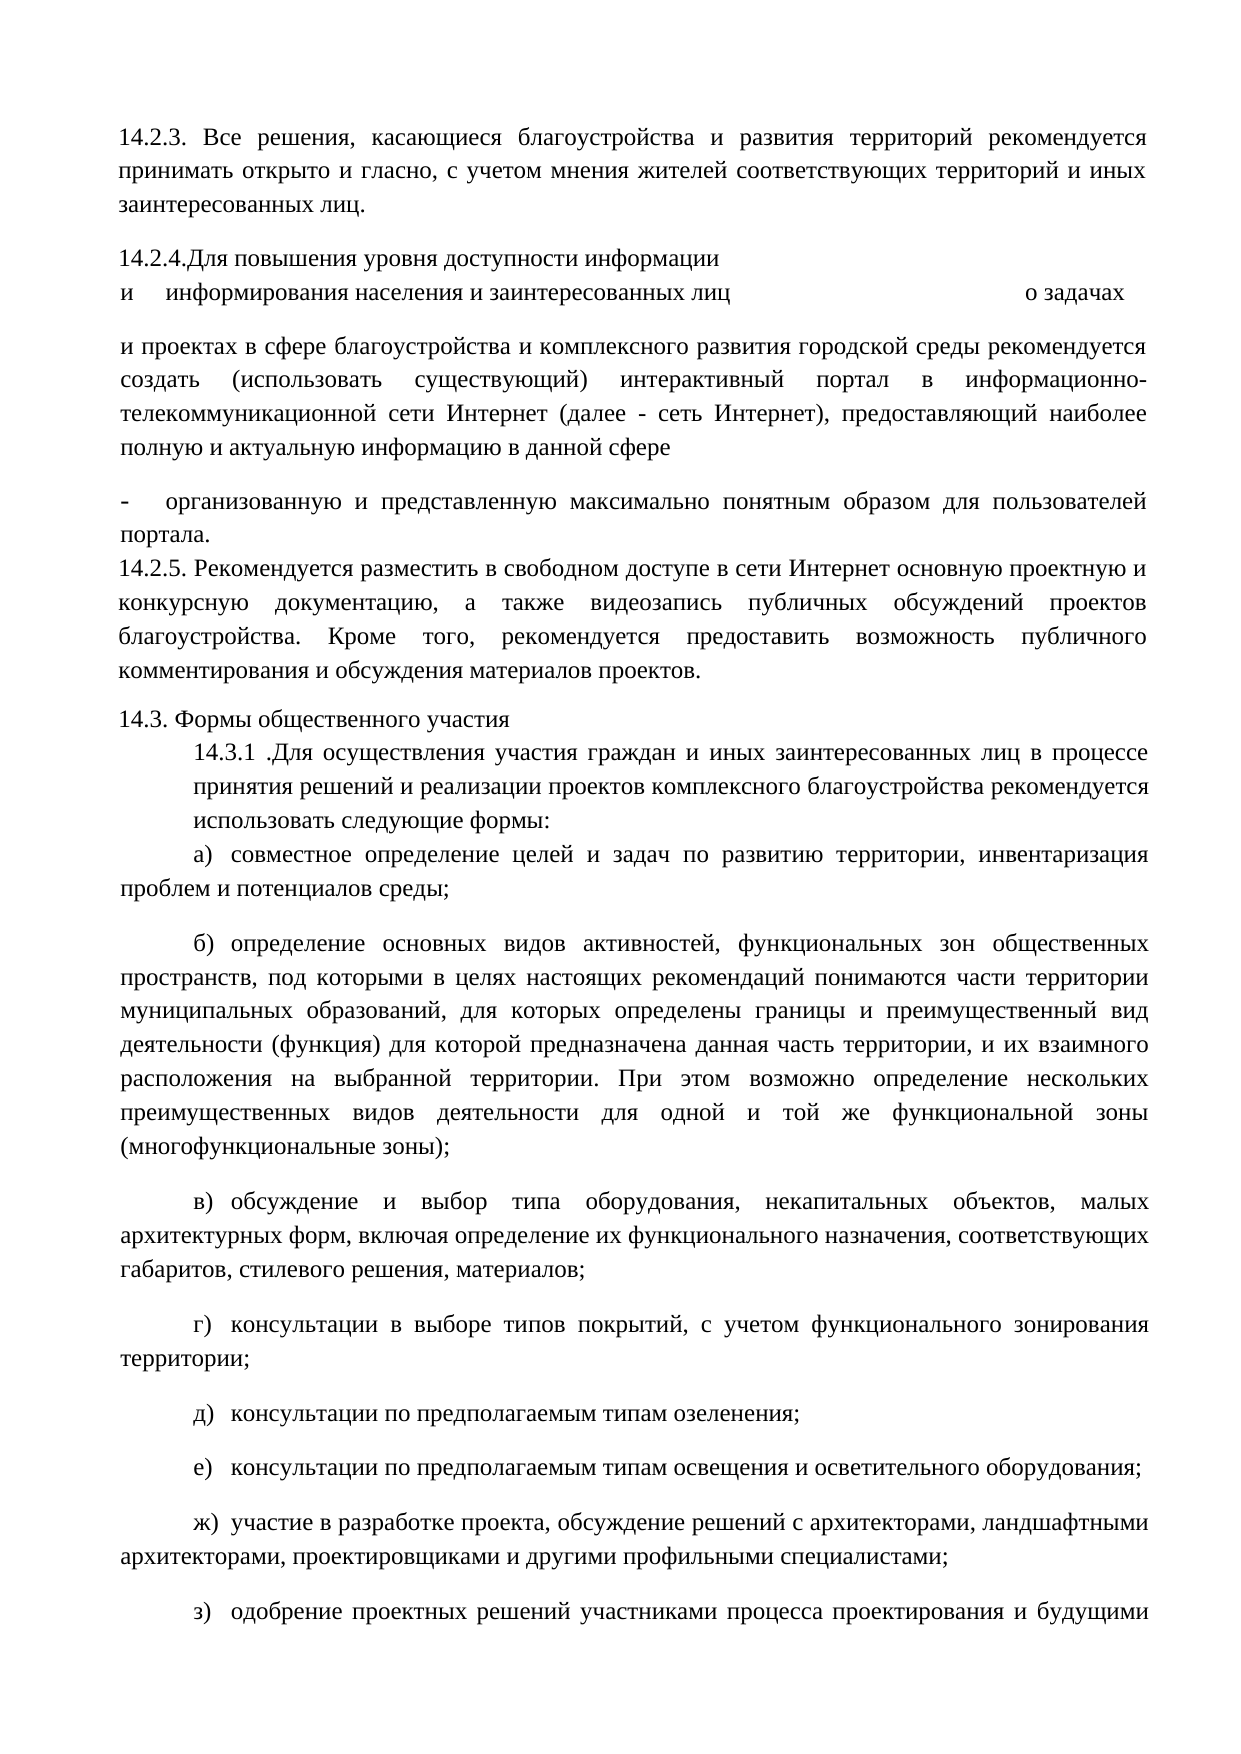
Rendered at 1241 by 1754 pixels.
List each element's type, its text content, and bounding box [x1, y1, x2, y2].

text г) консультации в выборе типов покрытий, с учетом функционального зонирования территории; [120, 1305, 1150, 1373]
text в) обсуждение и выбор типа оборудования, некапитальных объектов, малых архитектурных форм, включая определение их функционального назначения, соответствующих габаритов, стилевого решения, материалов; [120, 1182, 1150, 1284]
list 14.3. Формы общественного участия [118, 706, 1152, 733]
text 14.2.5. Рекомендуется разместить в свободном доступе в сети Интернет основную проектную и конкурсную документацию, а также видеозапись публичных обсуждений проектов благоустройства. Кроме того, рекомендуется предоставить возможность публичного комментирования и обсуждения материалов проектов. [118, 549, 1148, 685]
text е) консультации по предполагаемым типам освещения и осветительного оборудования; [120, 1449, 1150, 1483]
list организованную и представленную максимально понятным образом для пользователей портала. [120, 482, 1148, 549]
text и информирования населения и заинтересованных лиц о задачах [120, 273, 1152, 307]
text 14.2.3. Все решения, касающиеся благоустройства и развития территорий рекомендуется принимать открыто и гласно, с учетом мнения жителей соответствующих территорий и иных заинтересованных лиц. [118, 118, 1148, 219]
text д) консультации по предполагаемым типам озеленения; [120, 1394, 1152, 1428]
text б) определение основных видов активностей, функциональных зон общественных пространств, под которыми в целях настоящих рекомендаций понимаются части территории муниципальных образований, для которых определены границы и преимущественный вид деятельности (функция) для которой предназначена данная часть территории, и их взаимного расположения на выбранной территории. При этом возможно определение нескольких преимущественных видов деятельности для одной и той же функциональной зоны (многофункциональные зоны); [120, 924, 1150, 1162]
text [120, 1592, 1150, 1626]
text ж) участие в разработке проекта, обсуждение решений с архитекторами, ландшафтными архитекторами, проектировщиками и другими профильными специалистами; [120, 1503, 1150, 1571]
text а) совместное определение целей и задач по развитию территории, инвентаризация проблем и потенциалов среды; [120, 835, 1150, 903]
text и проектах в сфере благоустройства и комплексного развития городской среды рекомендуется создать (использовать существующий) интерактивный портал в информационно-телекоммуникационной сети Интернет (далее - сеть Интернет), предоставляющий наиболее полную и актуальную информацию в данной сфере [120, 327, 1148, 462]
text 14.3.1 .Для осуществления участия граждан и иных заинтересованных лиц в процессе принятия решений и реализации проектов комплексного благоустройства рекомендуется использовать следующие формы: [193, 733, 1150, 835]
list 14.2.4.Для повышения уровня доступности информации [118, 239, 1152, 273]
